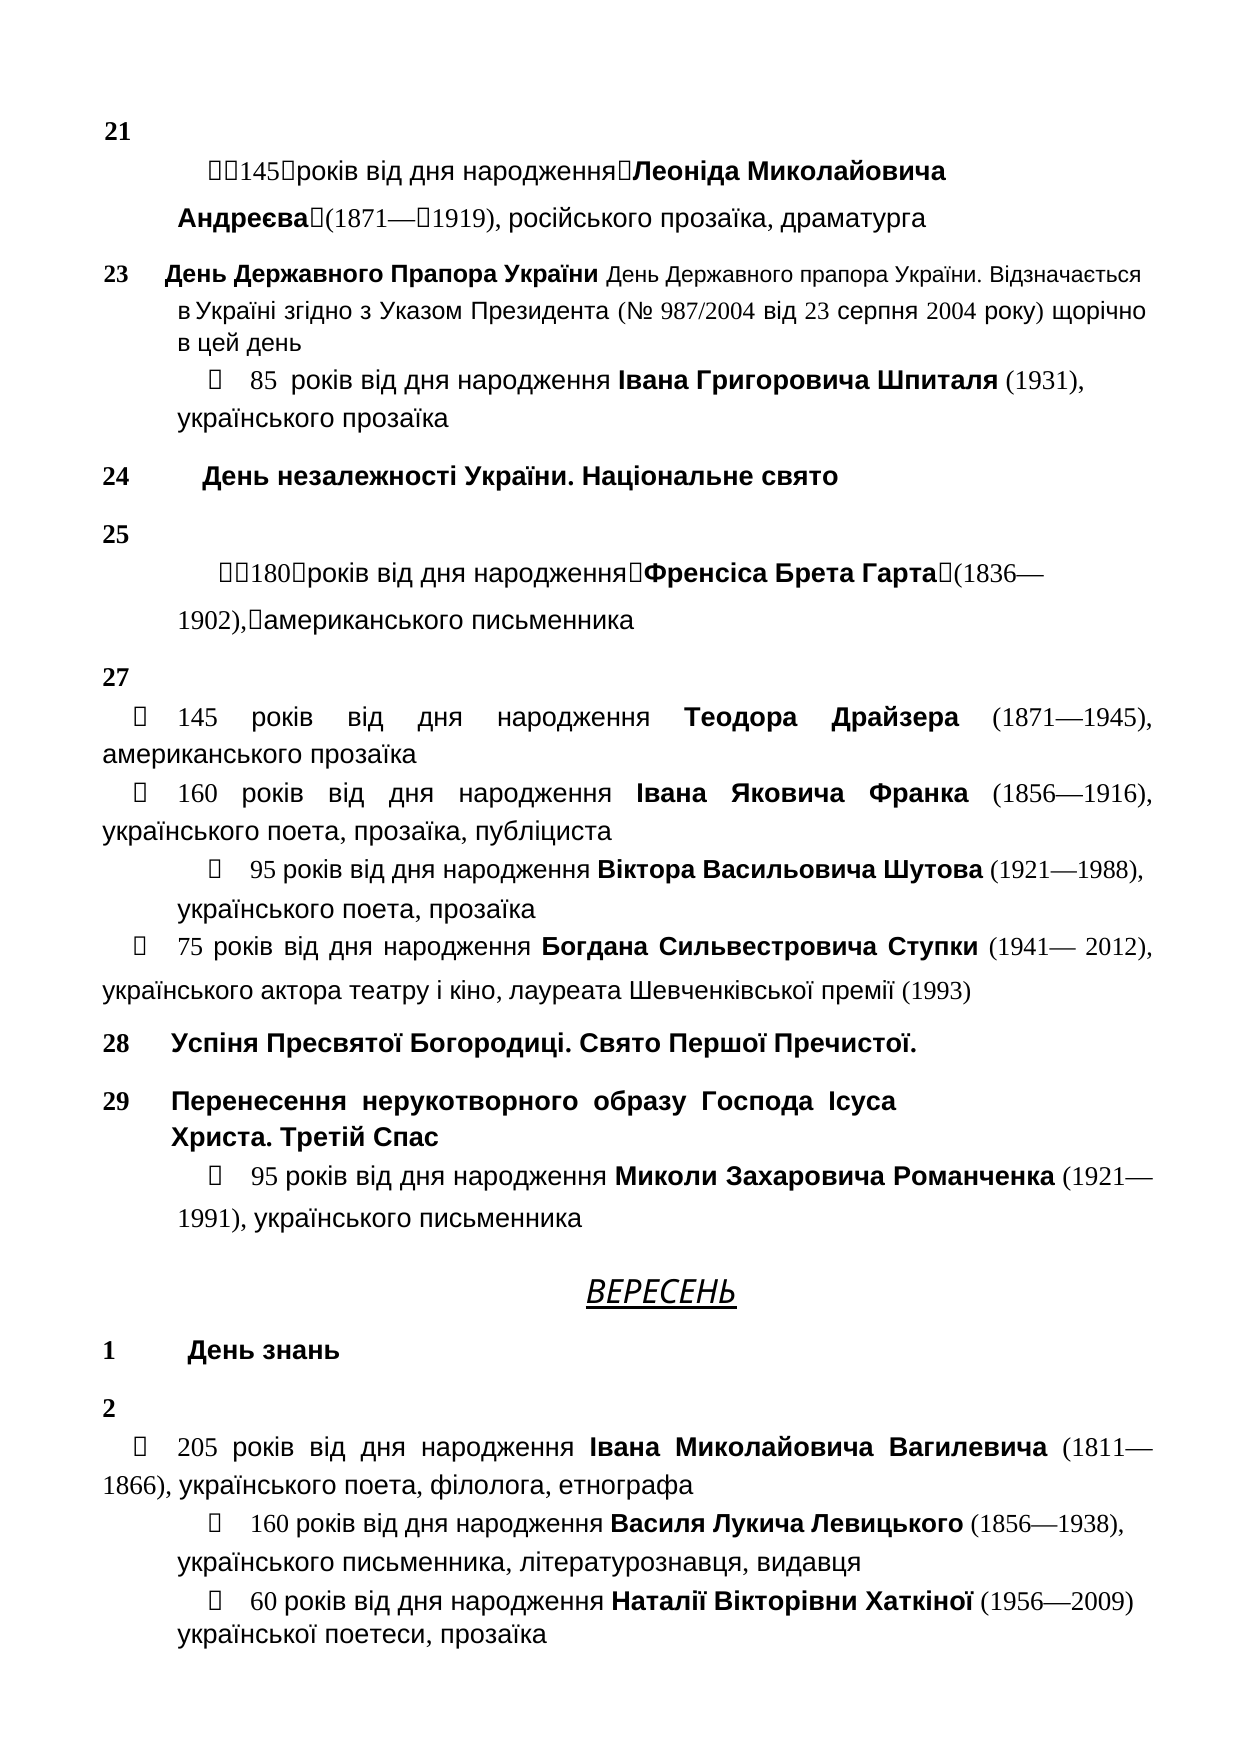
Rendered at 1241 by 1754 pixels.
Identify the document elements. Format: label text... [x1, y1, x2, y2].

list 95 років від дня народження Миколи Захаровича Романченка (1921— 1991), українського письменника [177, 1156, 1153, 1233]
list 160 років від дня народження Івана Яковича Франка (1856—1916), українського поета, прозаїка, публіциста [102, 774, 1153, 846]
text українського прозаїка [177, 402, 1153, 434]
text 21 [104, 116, 1153, 147]
text 145років від дня народженняЛеоніда Миколайовича Андреєва(1871—1919), російського прозаїка, драматурга [177, 151, 1153, 235]
list Успіня Пресвятої Богородиці. Свято Першої Пречистої. [102, 1027, 1153, 1058]
text 27 [102, 662, 1153, 693]
list Перенесення нерукотворного образу Господа Ісуса Христа. Третій Спас [102, 1085, 896, 1152]
list 205 років від дня народження Івана Миколайовича Вагилевича (1811— 1866), українського поета, філолога, етнографа [102, 1428, 1153, 1500]
text українського письменника, літературознавця, видавця [177, 1546, 1153, 1577]
list 75 років від дня народження Богдана Сильвестровича Ступки (1941— 2012), українського актора театру і кіно, лауреата Шевченківської премії (1993) [102, 928, 1153, 1005]
text 180років від дня народженняФренсіса Брета Гарта(1836—1902),американського письменника [177, 554, 1153, 638]
list 145 років від дня народження Теодора Драйзера (1871—1945), американського прозаїка [102, 697, 1153, 769]
text 2 [102, 1392, 1153, 1423]
text 1 День знань [102, 1334, 1153, 1365]
text українського поета, прозаїка [177, 893, 1153, 924]
list 95 років від дня народження Віктора Васильовича Шутова (1921—1988), [207, 851, 1153, 886]
list 160 років від дня народження Василя Лукича Левицького (1856—1938), [207, 1504, 1153, 1540]
list Україні згідно з Указом Президента (№ 987/2004 від 23 серпня 2004 року) щорічно в цей день [177, 296, 1146, 357]
list 85 років від дня народження Івана Григоровича Шпиталя (1931), [207, 361, 1153, 397]
text ВЕРЕСЕНЬ [585, 1268, 1153, 1314]
list День Державного Прапора України День Державного прапора України. Відзначається [103, 259, 1153, 288]
list 60 років від дня народження Наталії Вікторівни Хаткіної (1956—2009) [207, 1581, 1153, 1618]
text української поетеси, прозаїка [177, 1618, 1153, 1650]
text 25 [102, 518, 1153, 549]
text 24 День незалежності України. Національне свято [102, 460, 1153, 491]
